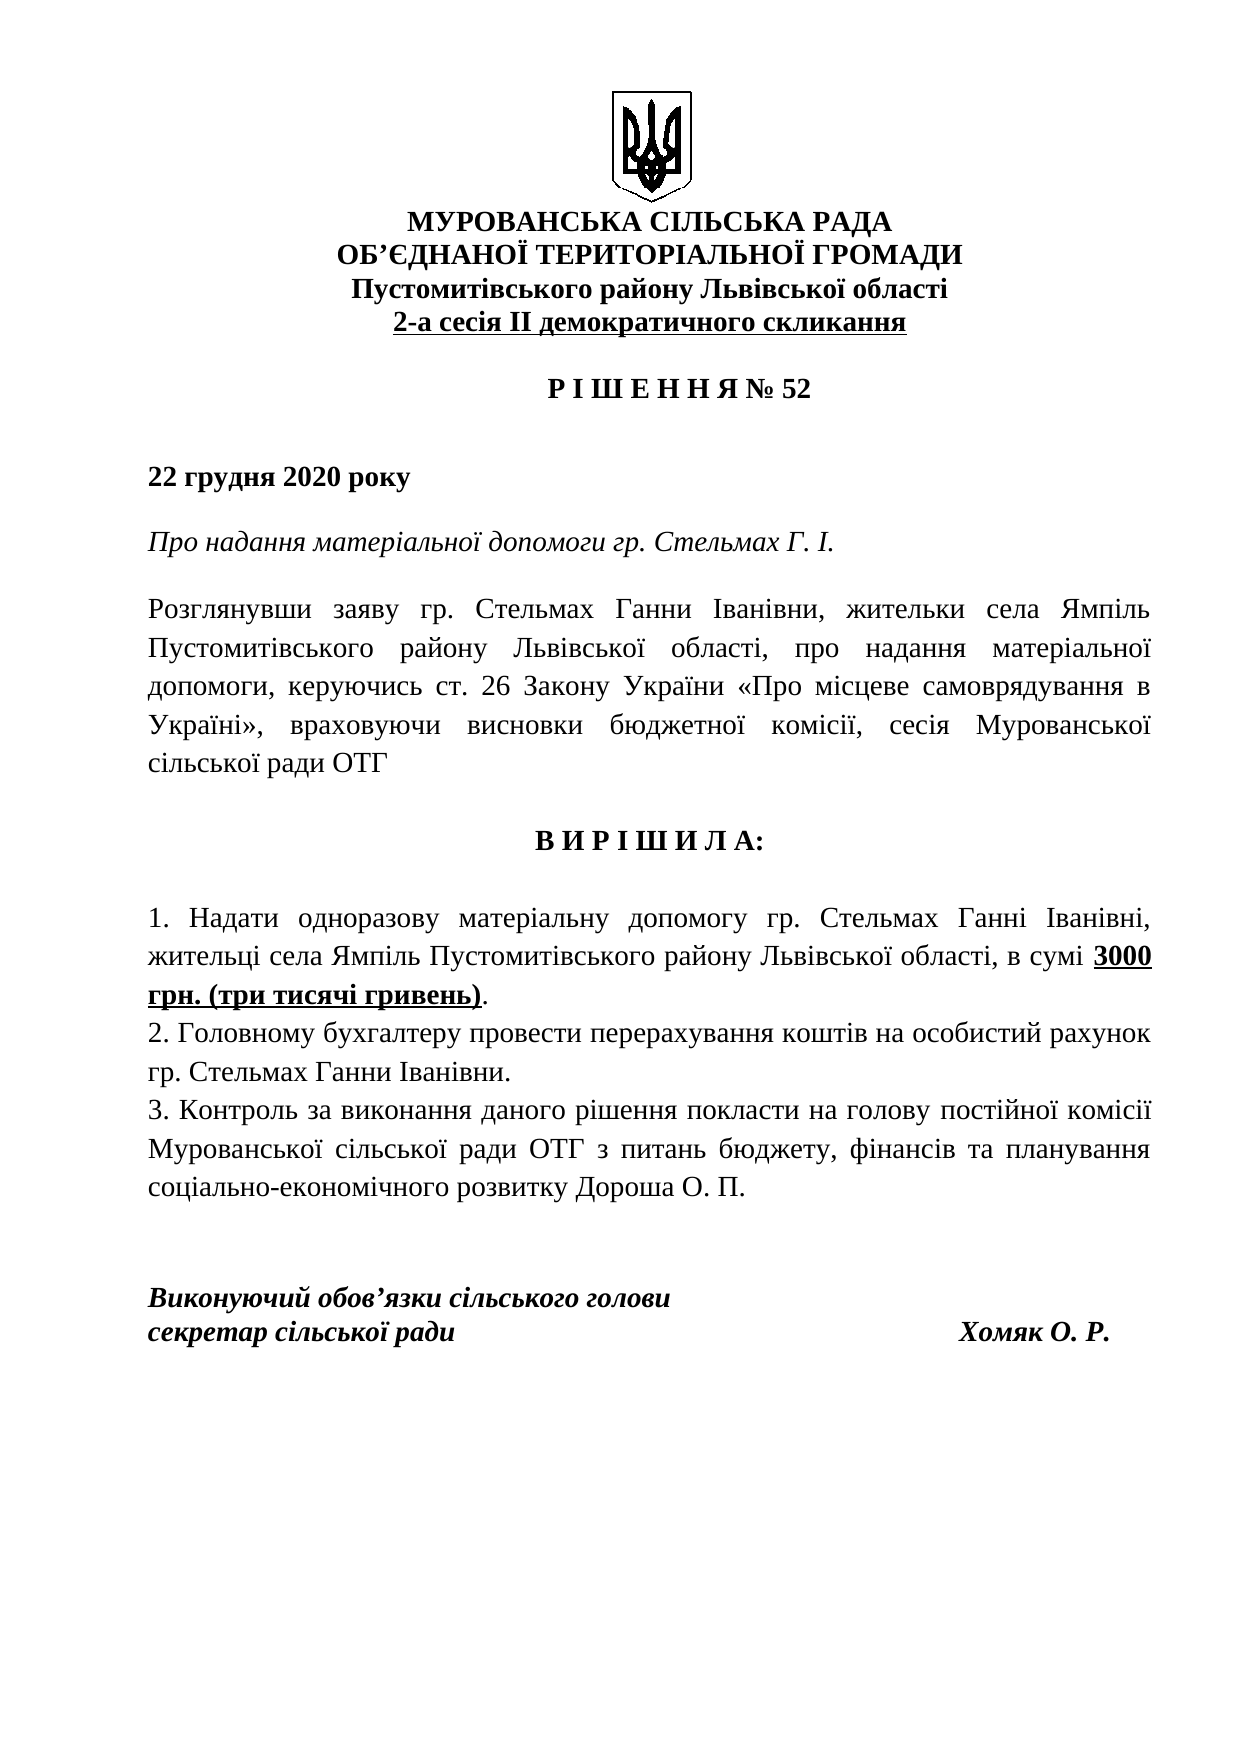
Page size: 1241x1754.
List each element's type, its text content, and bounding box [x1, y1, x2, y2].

text МУРОВАНСЬКА СІЛЬСЬКА РАДА [148, 88, 1152, 237]
picture [608, 91, 697, 204]
text ОБ’ЄДНАНОЇ ТЕРИТОРІАЛЬНОЇ ГРОМАДИ [148, 237, 1152, 271]
text Про надання матеріальної допомоги гр. Стельмах Г. І. [148, 524, 1152, 558]
text 3. Контроль за виконання даного рішення покласти на голову постійної комісії Мурованської сільської ради ОТГ з питань бюджету, фінансів та планування соціально-економічного розвитку Дороша О. П. [148, 1092, 1152, 1203]
text Виконуючий обов’язки сільського голови [148, 1280, 1152, 1314]
text секретар сільської ради Хомяк О. Р. [148, 1314, 1152, 1347]
text В И Р І Ш И Л А: [148, 823, 1152, 856]
text 2. Головному бухгалтеру провести перерахування коштів на особистий рахунок гр. Стельмах Ганни Іванівни. [148, 1015, 1152, 1087]
text Пустомитівського району Львівської області [148, 271, 1152, 304]
text 1. Надати одноразову матеріальну допомогу гр. Стельмах Ганні Іванівні, жительці села Ямпіль Пустомитівського району Львівської області, в сумі 3000 грн. (три тисячі гривень). [148, 900, 1152, 1010]
text Р І Ш Е Н Н Я № 52 [148, 372, 1211, 405]
text 2-а сесія ІІ демократичного скликання [148, 304, 1152, 338]
text 22 грудня 2020 року [148, 459, 1152, 493]
text Розглянувши заяву гр. Стельмах Ганни Іванівни, жительки села Ямпіль Пустомитівського району Львівської області, про надання матеріальної допомоги, керуючись ст. 26 Закону України «Про місцеве самоврядування в Україні», враховуючи висновки бюджетної комісії, сесія Мурованської сільської ради ОТГ [148, 591, 1152, 779]
